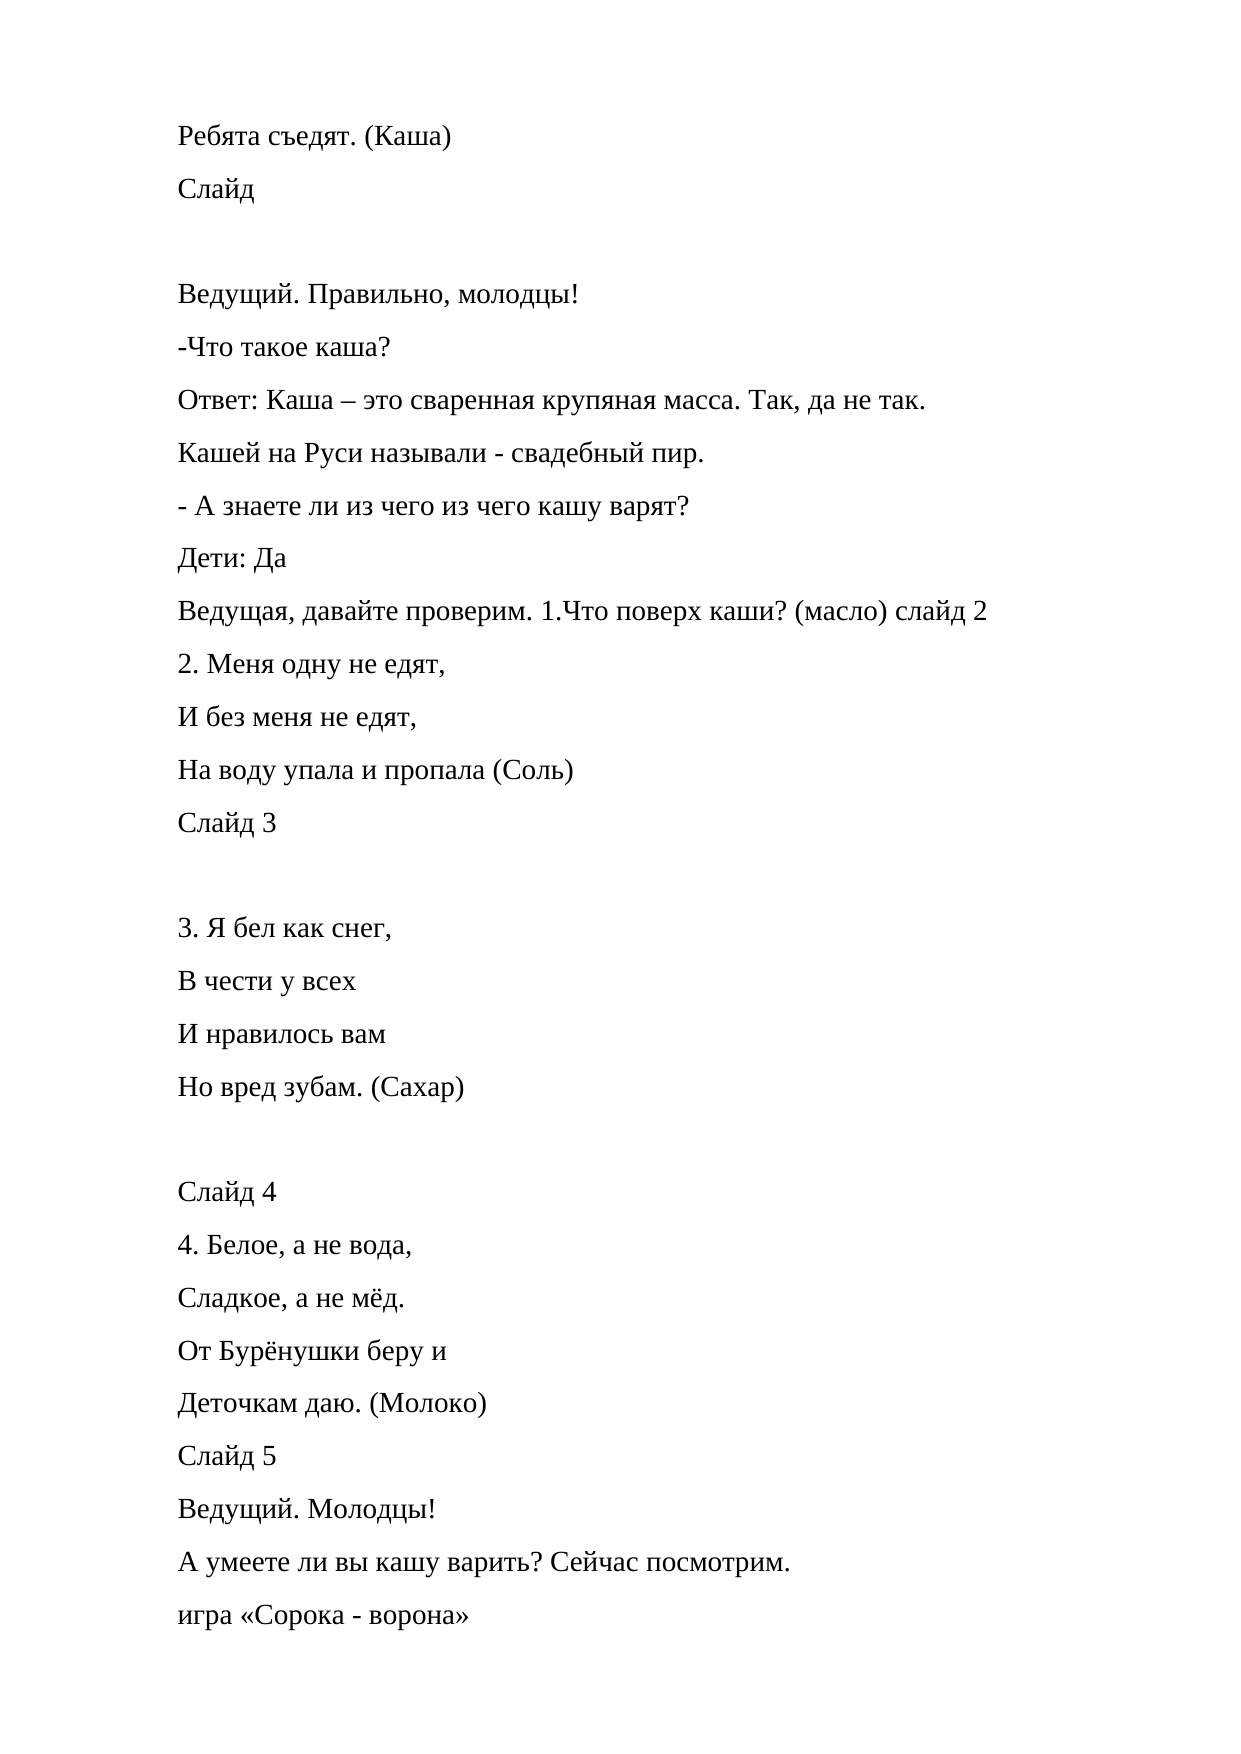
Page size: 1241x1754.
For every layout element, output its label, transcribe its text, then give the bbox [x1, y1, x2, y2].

text 2. Меня одну не едят, [177, 646, 1152, 680]
text Сладкое, а не мёд. [177, 1280, 1152, 1313]
text И без меня не едят, [177, 699, 1152, 733]
text Ведущая, давайте проверим. 1.Что поверх каши? (масло) слайд 2 [177, 593, 1152, 627]
text - А знаете ли из чего из чего кашу варят? [177, 488, 1152, 521]
text Ведущий. Правильно, молодцы! [177, 277, 1152, 310]
text Слайд [177, 171, 1152, 204]
text От Бурёнушки беру и [177, 1333, 1152, 1366]
text А умеете ли вы кашу варить? Сейчас посмотрим. [177, 1544, 1152, 1578]
text Кашей на Руси называли - свадебный пир. [177, 435, 1152, 468]
text Ответ: Каша – это сваренная крупяная масса. Так, да не так. [177, 382, 1152, 416]
text Слайд 4 [177, 1174, 1152, 1208]
text Слайд 3 [177, 805, 1152, 838]
text Но вред зубам. (Сахар) [177, 1069, 1152, 1102]
text И нравилось вам [177, 1016, 1152, 1049]
text Ведущий. Молодцы! [177, 1491, 1152, 1525]
text Дети: Да [177, 541, 1152, 574]
text 4. Белое, а не вода, [177, 1227, 1152, 1261]
text Деточкам даю. (Молоко) [177, 1386, 1152, 1419]
text В чести у всех [177, 963, 1152, 997]
text Ребята съедят. (Каша) [177, 118, 1152, 152]
text 3. Я бел как снег, [177, 910, 1152, 944]
text игра «Сорока - ворона» [177, 1597, 1152, 1630]
text Слайд 5 [177, 1438, 1152, 1472]
text На воду упала и пропала (Соль) [177, 752, 1152, 785]
text -Что такое каша? [177, 329, 1152, 363]
